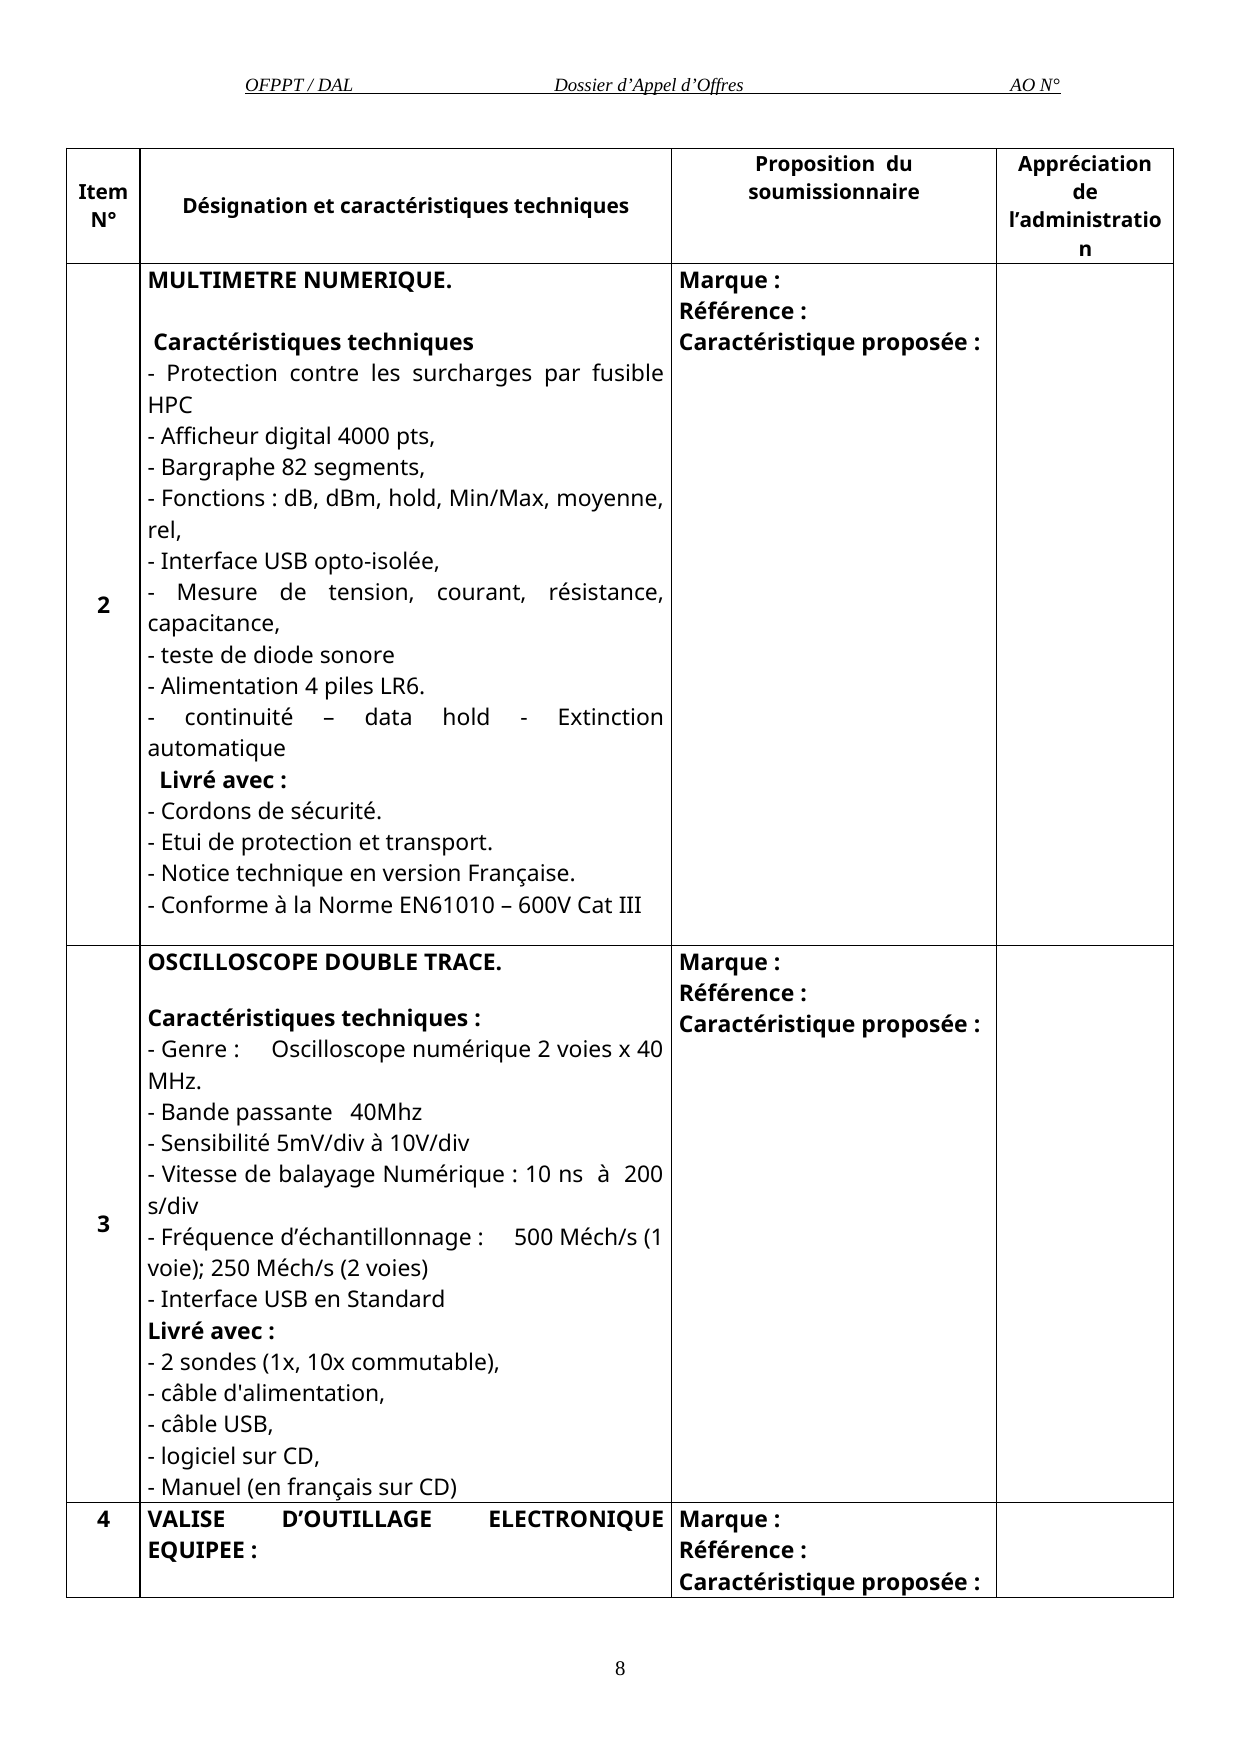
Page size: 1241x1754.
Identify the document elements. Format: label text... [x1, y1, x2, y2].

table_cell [141, 1503, 671, 1597]
table_cell 4 [67, 1503, 139, 1597]
table_cell 3 [67, 946, 139, 1502]
table_cell MULTIMETRE NUMERIQUE. Caractéristiques techniques - Protection contre les surcharges par fusible HPC - Afficheur digital 4000 pts, - Bargraphe 82 segments, - Fonctions : dB, dBm, hold, Min/Max, moyenne, rel, - Interface USB opto-isolée, - Mesure de tension, courant, résistance, capacitance, - teste de diode sonore - Alimentation 4 piles LR6. - continuité – data hold - Extinction automatique Livré avec : - Cordons de sécurité. - Etui de protection et transport. - Notice technique en version Française. - Conforme à la Norme EN61010 – 600V Cat III [141, 264, 671, 945]
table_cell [672, 264, 996, 945]
table_header Proposition du soumissionnaire [672, 149, 996, 262]
table_cell Marque : Référence : Caractéristique proposée : [672, 946, 996, 1502]
table_cell 2 [67, 264, 139, 945]
table_cell OSCILLOSCOPE DOUBLE TRACE. Caractéristiques techniques : - Genre : Oscilloscope numérique 2 voies x 40 MHz. - Bande passante 40Mhz - Sensibilité 5mV/div à 10V/div - Vitesse de balayage Numérique : 10 ns à 200 s/div - Fréquence d’échantillonnage : 500 Méch/s (1 voie); 250 Méch/s (2 voies) - Interface USB en Standard Livré avec : - 2 sondes (1x, 10x commutable), - câble d'alimentation, - câble USB, - logiciel sur CD, - Manuel (en français sur CD) [141, 946, 671, 1502]
table_cell [997, 1503, 1173, 1597]
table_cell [672, 1503, 996, 1597]
table_cell [997, 264, 1173, 945]
table_header Désignation et caractéristiques techniques [141, 149, 671, 262]
table_header Item N° [67, 149, 139, 262]
table_header Appréciation de l’administration [997, 149, 1173, 262]
table_cell [997, 946, 1173, 1502]
